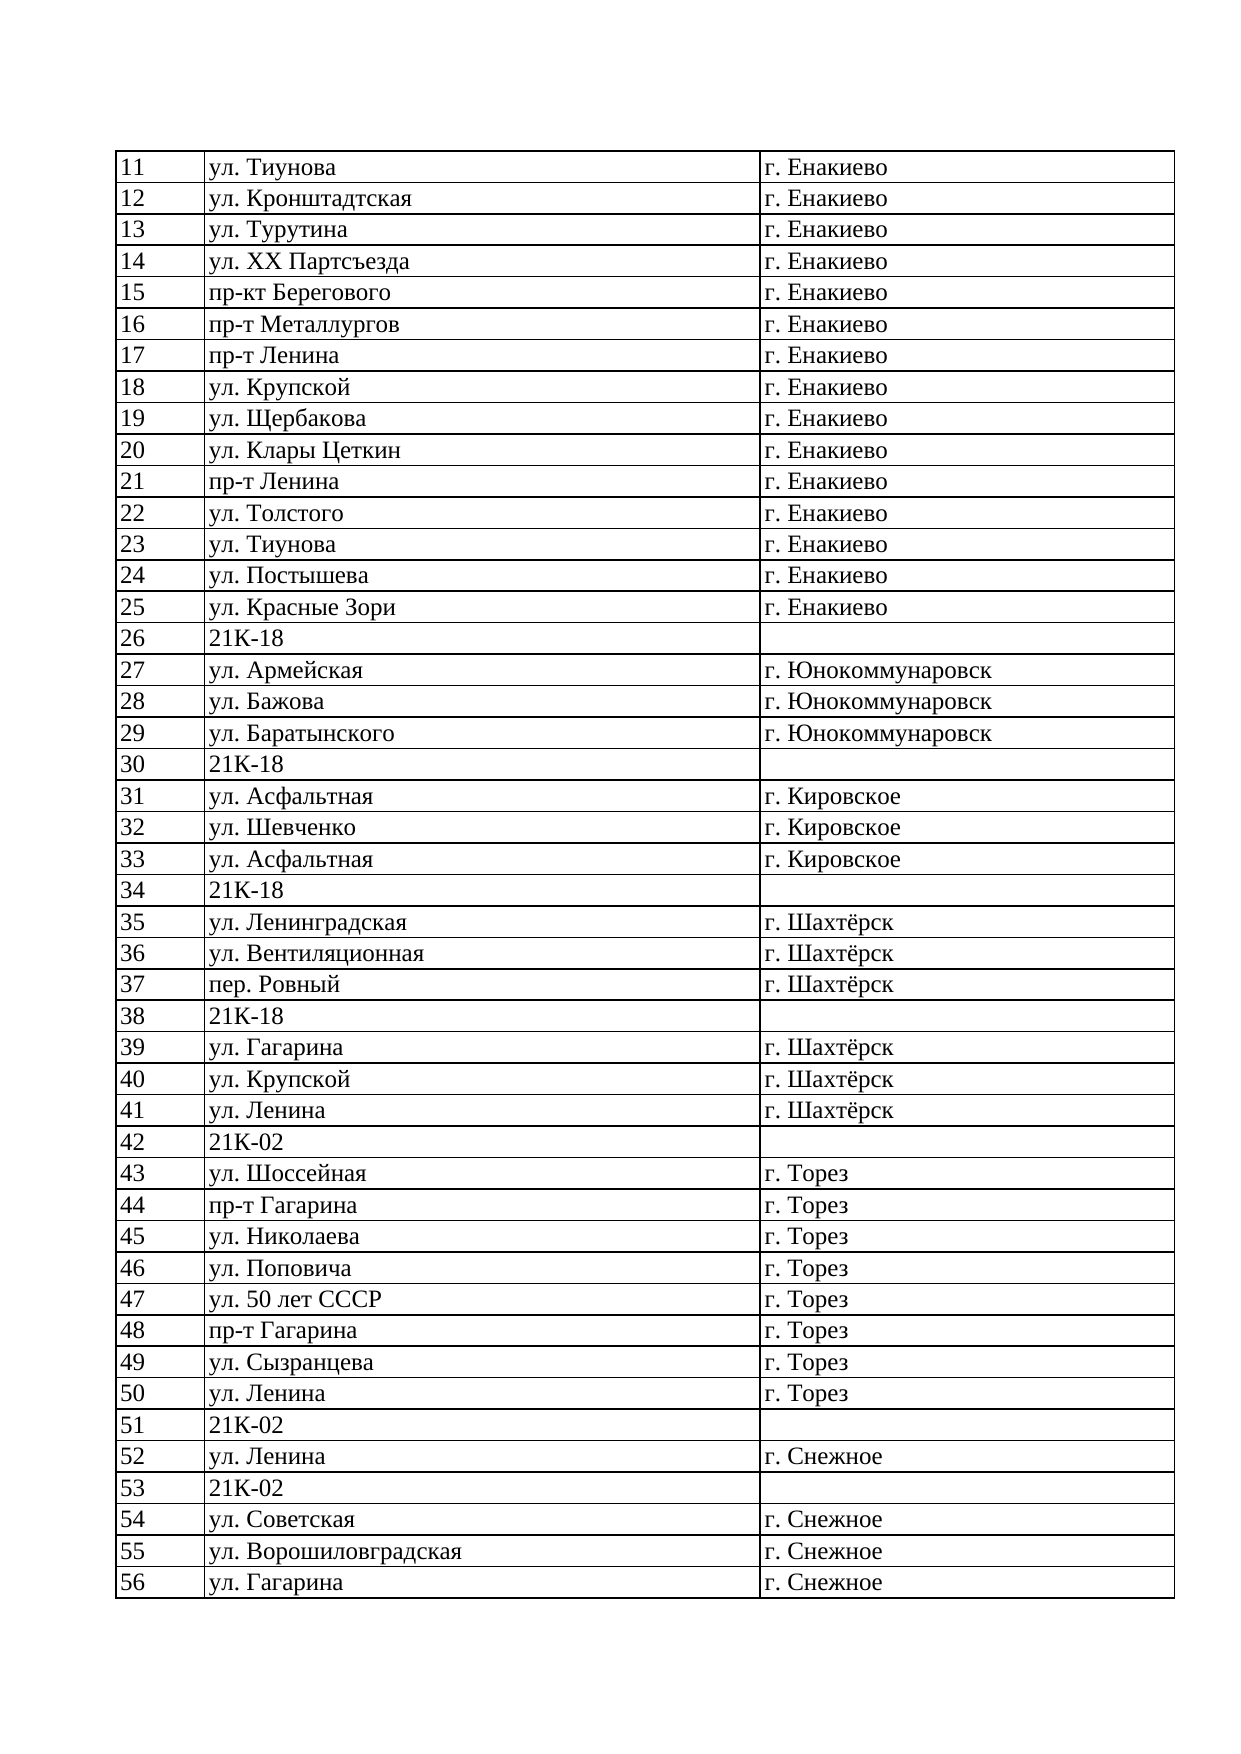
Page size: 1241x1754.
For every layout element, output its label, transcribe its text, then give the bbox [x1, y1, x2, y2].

table_cell 32 [117, 812, 204, 842]
table_cell 33 [117, 844, 204, 873]
table_cell 21К-02 [205, 1473, 759, 1503]
table_cell г. Торез [761, 1158, 1174, 1188]
table_cell ул. Турутина [205, 215, 759, 244]
table_cell ул. Кронштадтская [205, 183, 759, 213]
table_cell 52 [117, 1441, 204, 1471]
table_cell г. Енакиево [761, 561, 1174, 590]
table_cell г. Шахтёрск [761, 1032, 1174, 1062]
table_cell ул. Ленина [205, 1095, 759, 1125]
table_cell 34 [117, 875, 204, 905]
table_cell 56 [117, 1567, 204, 1597]
table_cell 35 [117, 907, 204, 936]
table_cell г. Енакиево [761, 309, 1174, 339]
table_cell ул. Бажова [205, 686, 759, 716]
table_cell 20 [117, 435, 204, 464]
table_cell [761, 1410, 1174, 1440]
table_cell 44 [117, 1190, 204, 1219]
table_cell 39 [117, 1032, 204, 1062]
table_cell ул. Тиунова [205, 152, 759, 181]
table_cell 51 [117, 1410, 204, 1440]
table_cell 50 [117, 1378, 204, 1408]
table_cell пр-кт Берегового [205, 277, 759, 307]
table_cell ул. Щербакова [205, 403, 759, 433]
table_cell ул. Баратынского [205, 718, 759, 748]
table_cell 30 [117, 749, 204, 779]
table_cell 11 [117, 152, 204, 181]
table_cell пер. Ровный [205, 970, 759, 999]
table_cell 16 [117, 309, 204, 339]
table_cell г. Торез [761, 1316, 1174, 1345]
table_cell 21К-02 [205, 1410, 759, 1440]
table_cell 21К-02 [205, 1127, 759, 1157]
table_cell г. Кировское [761, 812, 1174, 842]
table_cell 21К-18 [205, 1001, 759, 1031]
table_cell г. Енакиево [761, 152, 1174, 181]
table_cell 14 [117, 246, 204, 276]
table_cell ул. Тиунова [205, 529, 759, 559]
table_cell г. Енакиево [761, 277, 1174, 307]
table_cell [761, 1001, 1174, 1031]
table_cell 49 [117, 1347, 204, 1377]
table_cell 15 [117, 277, 204, 307]
table_cell ул. Вентиляционная [205, 938, 759, 968]
table_cell 54 [117, 1504, 204, 1534]
table_cell 40 [117, 1064, 204, 1094]
table_cell ул. Шевченко [205, 812, 759, 842]
table_cell г. Енакиево [761, 215, 1174, 244]
table_cell г. Кировское [761, 781, 1174, 811]
table_cell г. Енакиево [761, 498, 1174, 527]
table_cell ул. Армейская [205, 655, 759, 685]
table_cell ул. Гагарина [205, 1567, 759, 1597]
table_cell г. Енакиево [761, 183, 1174, 213]
table_cell ул. Красные Зори [205, 592, 759, 622]
table_cell 26 [117, 623, 204, 653]
table_cell ул. ХХ Партсъезда [205, 246, 759, 276]
table_cell ул. Гагарина [205, 1032, 759, 1062]
table_cell г. Торез [761, 1221, 1174, 1251]
table_cell [761, 623, 1174, 653]
table_cell 37 [117, 970, 204, 999]
table_cell г. Шахтёрск [761, 907, 1174, 936]
table_cell 25 [117, 592, 204, 622]
table_cell г. Торез [761, 1190, 1174, 1219]
table_cell г. Енакиево [761, 435, 1174, 464]
table_cell г. Юнокоммунаровск [761, 686, 1174, 716]
table_cell 23 [117, 529, 204, 559]
table_cell г. Торез [761, 1347, 1174, 1377]
table_cell г. Енакиево [761, 246, 1174, 276]
table_cell [761, 1473, 1174, 1503]
table_cell 29 [117, 718, 204, 748]
table_cell 45 [117, 1221, 204, 1251]
table_cell 27 [117, 655, 204, 685]
table_cell г. Енакиево [761, 403, 1174, 433]
table_cell ул. 50 лет СССР [205, 1284, 759, 1314]
table_cell 38 [117, 1001, 204, 1031]
table_cell ул. Сызранцева [205, 1347, 759, 1377]
table_cell г. Енакиево [761, 529, 1174, 559]
table_cell г. Енакиево [761, 340, 1174, 370]
table_cell 21 [117, 466, 204, 496]
table_cell 41 [117, 1095, 204, 1125]
table_cell г. Снежное [761, 1567, 1174, 1597]
table_cell г. Енакиево [761, 592, 1174, 622]
table_cell г. Торез [761, 1253, 1174, 1282]
table_cell ул. Ленина [205, 1378, 759, 1408]
table_cell 36 [117, 938, 204, 968]
table_cell 12 [117, 183, 204, 213]
table_cell ул. Ворошиловградская [205, 1536, 759, 1566]
table_cell г. Енакиево [761, 466, 1174, 496]
table_cell 31 [117, 781, 204, 811]
table_cell г. Кировское [761, 844, 1174, 873]
table_cell 43 [117, 1158, 204, 1188]
table_cell 42 [117, 1127, 204, 1157]
table_cell г. Шахтёрск [761, 970, 1174, 999]
table_cell пр-т Ленина [205, 466, 759, 496]
table_cell г. Шахтёрск [761, 938, 1174, 968]
table_cell 28 [117, 686, 204, 716]
table_cell ул. Ленинградская [205, 907, 759, 936]
table_cell г. Шахтёрск [761, 1095, 1174, 1125]
table_cell г. Енакиево [761, 372, 1174, 402]
table_cell 21К-18 [205, 749, 759, 779]
table_cell ул. Толстого [205, 498, 759, 527]
table_cell ул. Крупской [205, 372, 759, 402]
table_cell г. Юнокоммунаровск [761, 718, 1174, 748]
table_cell 47 [117, 1284, 204, 1314]
table_cell 18 [117, 372, 204, 402]
table_cell 48 [117, 1316, 204, 1345]
table_cell г. Снежное [761, 1504, 1174, 1534]
table_cell 55 [117, 1536, 204, 1566]
table_cell г. Торез [761, 1378, 1174, 1408]
table_cell ул. Поповича [205, 1253, 759, 1282]
table_cell [761, 1127, 1174, 1157]
table_cell 13 [117, 215, 204, 244]
table_cell г. Снежное [761, 1441, 1174, 1471]
table_cell ул. Советская [205, 1504, 759, 1534]
table_cell ул. Асфальтная [205, 844, 759, 873]
table_cell ул. Постышева [205, 561, 759, 590]
table_cell ул. Шоссейная [205, 1158, 759, 1188]
table_cell пр-т Гагарина [205, 1190, 759, 1219]
table_cell [761, 875, 1174, 905]
table_cell ул. Николаева [205, 1221, 759, 1251]
table_cell 21К-18 [205, 875, 759, 905]
table_cell 24 [117, 561, 204, 590]
table_cell г. Юнокоммунаровск [761, 655, 1174, 685]
table_cell г. Снежное [761, 1536, 1174, 1566]
table_cell г. Торез [761, 1284, 1174, 1314]
table_cell [761, 749, 1174, 779]
table_cell 53 [117, 1473, 204, 1503]
table_cell 46 [117, 1253, 204, 1282]
table_cell ул. Асфальтная [205, 781, 759, 811]
table_cell ул. Клары Цеткин [205, 435, 759, 464]
table_cell 17 [117, 340, 204, 370]
table_cell ул. Ленина [205, 1441, 759, 1471]
table_cell 19 [117, 403, 204, 433]
table_cell ул. Крупской [205, 1064, 759, 1094]
table_cell г. Шахтёрск [761, 1064, 1174, 1094]
table_cell 22 [117, 498, 204, 527]
table_cell 21К-18 [205, 623, 759, 653]
table_cell пр-т Ленина [205, 340, 759, 370]
table_cell пр-т Гагарина [205, 1316, 759, 1345]
table_cell пр-т Металлургов [205, 309, 759, 339]
